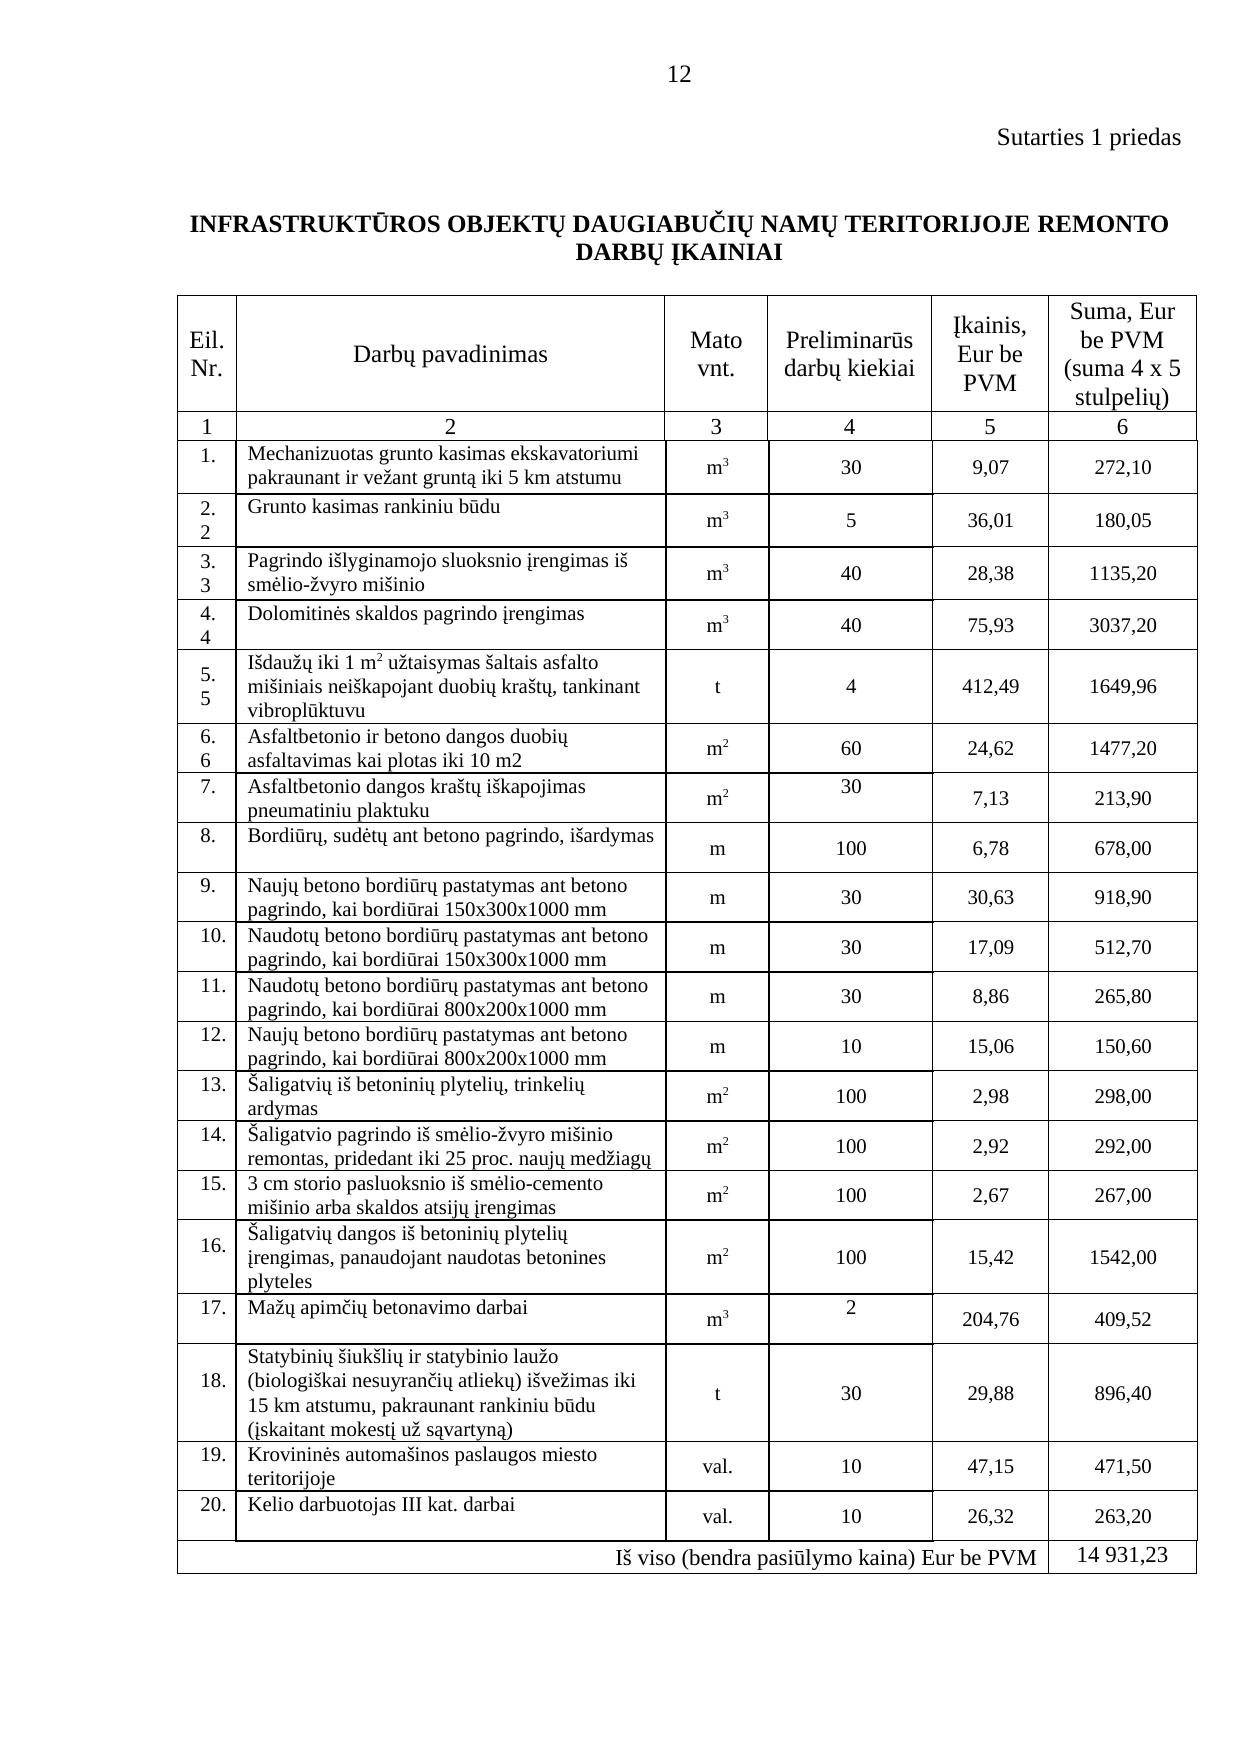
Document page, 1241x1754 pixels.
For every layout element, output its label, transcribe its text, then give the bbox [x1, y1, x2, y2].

table_cell 5 [932, 412, 1048, 440]
table_cell 6,78 [933, 823, 1048, 872]
table_cell 4 [178, 600, 235, 649]
table_cell m3 [667, 1295, 768, 1343]
table_cell [178, 1171, 235, 1219]
table_cell 10 [770, 1442, 932, 1490]
table_cell 40 [770, 548, 932, 599]
table_cell 100 [770, 1072, 932, 1120]
table_cell m [667, 873, 768, 921]
table_cell 30,63 [933, 873, 1048, 921]
table_cell [178, 873, 235, 921]
table_cell 30 [770, 873, 932, 921]
table_cell 213,90 [1049, 773, 1197, 822]
table_cell 1 [178, 412, 236, 440]
table_cell 1135,20 [1049, 547, 1197, 599]
table_cell 8,86 [933, 972, 1048, 1021]
table_cell Mažų apimčių betonavimo darbai [237, 1295, 665, 1343]
table_cell 100 [770, 1221, 932, 1293]
table_cell 263,20 [1049, 1491, 1197, 1540]
table_cell 1477,20 [1049, 724, 1197, 772]
table_cell m3 [667, 601, 768, 649]
table_cell Grunto kasimas rankiniu būdu [237, 495, 665, 546]
table_cell Šaligatvių iš betoninių plytelių, trinkelių ardymas [237, 1072, 665, 1120]
table_cell 24,62 [933, 724, 1048, 772]
table_cell 1542,00 [1049, 1220, 1197, 1293]
table_cell val. [667, 1492, 768, 1540]
table_cell 4 [768, 412, 931, 440]
table_cell 3 [178, 547, 235, 599]
table_cell m3 [667, 441, 768, 493]
table_cell Krovininės automašinos paslaugos miesto teritorijoje [237, 1442, 665, 1490]
table_cell 204,76 [933, 1294, 1048, 1343]
table_cell 30 [770, 441, 932, 493]
table_cell m2 [667, 724, 768, 772]
table_cell Bordiūrų, sudėtų ant betono pagrindo, išardymas [237, 823, 665, 872]
table_header Darbų pavadinimas [237, 296, 664, 411]
table_cell 2 [770, 1295, 932, 1343]
table_cell Naujų betono bordiūrų pastatymas ant betono pagrindo, kai bordiūrai 800x200x1000 mm [237, 1022, 665, 1070]
table_cell 5 [178, 650, 235, 722]
table_cell 2,67 [933, 1171, 1048, 1219]
table_cell Kelio darbuotojas III kat. darbai [237, 1492, 665, 1540]
table_cell 6 [1049, 412, 1196, 440]
table_cell Asfaltbetonio dangos kraštų iškapojimas pneumatiniu plaktuku [237, 774, 665, 822]
table_cell 28,38 [933, 547, 1048, 599]
table_cell 918,90 [1049, 873, 1197, 921]
table_cell 2 [237, 412, 664, 440]
table_cell m3 [667, 548, 768, 599]
table_cell 3 [665, 412, 767, 440]
table_cell Šaligatvio pagrindo iš smėlio-žvyro mišinio remontas, pridedant iki 25 proc. naujų medžiagų [237, 1122, 665, 1170]
table_cell 47,15 [933, 1442, 1048, 1490]
table_header Mato vnt. [665, 296, 767, 411]
table_cell m [667, 823, 768, 872]
table_cell 298,00 [1049, 1071, 1197, 1120]
table_header Eil. Nr. [178, 296, 236, 411]
table_cell m [667, 1022, 768, 1070]
table_cell 5 [770, 495, 932, 546]
table_cell Išdaužų iki 1 m2 užtaisymas šaltais asfalto mišiniais neiškapojant duobių kraštų, tankinant vibroplūktuvu [237, 650, 665, 722]
table_cell 29,88 [933, 1344, 1048, 1441]
table_cell 412,49 [933, 650, 1048, 722]
table_cell 180,05 [1049, 494, 1197, 546]
table_cell Naujų betono bordiūrų pastatymas ant betono pagrindo, kai bordiūrai 150x300x1000 mm [237, 873, 665, 921]
table_cell Mechanizuotas grunto kasimas ekskavatoriumi pakraunant ir vežant gruntą iki 5 km atstumu [237, 441, 665, 493]
table_cell 2,98 [933, 1071, 1048, 1120]
table_cell 6 [178, 724, 235, 772]
table_cell 265,80 [1049, 972, 1197, 1021]
table_cell m3 [667, 495, 768, 546]
table_cell Naudotų betono bordiūrų pastatymas ant betono pagrindo, kai bordiūrai 150x300x1000 mm [237, 923, 665, 971]
table_cell 471,50 [1049, 1442, 1197, 1490]
table_cell 292,00 [1049, 1121, 1197, 1170]
table_cell [178, 1294, 235, 1343]
table_cell Pagrindo išlyginamojo sluoksnio įrengimas iš smėlio-žvyro mišinio [237, 548, 665, 599]
table_cell 30 [770, 923, 932, 971]
text INFRASTRUKTŪROS OBJEKTŲ DAUGIABUČIŲ NAMŲ TERITORIJOJE REMONTO DARBŲ ĮKAINIAI [177, 209, 1181, 266]
table_cell 678,00 [1049, 823, 1197, 872]
table_cell 100 [770, 823, 932, 872]
table_cell t [667, 1345, 768, 1441]
table_cell m2 [667, 1221, 768, 1293]
table_cell 100 [770, 1122, 932, 1170]
table_cell 75,93 [933, 600, 1048, 649]
table_cell 40 [770, 601, 932, 649]
table_cell 150,60 [1049, 1022, 1197, 1070]
table_cell val. [667, 1442, 768, 1490]
table_cell Naudotų betono bordiūrų pastatymas ant betono pagrindo, kai bordiūrai 800x200x1000 mm [237, 973, 665, 1021]
table_cell [178, 1491, 235, 1540]
table_cell [178, 441, 235, 493]
table_cell 9,07 [933, 441, 1048, 493]
table_cell 272,10 [1049, 441, 1197, 493]
table_cell 1649,96 [1049, 650, 1197, 722]
table_cell 267,00 [1049, 1171, 1197, 1219]
table_cell 15,06 [933, 1022, 1048, 1070]
table_cell 409,52 [1049, 1294, 1197, 1343]
table_cell 3037,20 [1049, 600, 1197, 649]
table_cell [178, 1442, 235, 1490]
table_cell [178, 1344, 235, 1441]
table_cell 2,92 [933, 1121, 1048, 1170]
table_cell Asfaltbetonio ir betono dangos duobių asfaltavimas kai plotas iki 10 m2 [237, 724, 665, 772]
table_cell [178, 922, 235, 971]
table_cell Iš viso (bendra pasiūlymo kaina) Eur be PVM [178, 1541, 1048, 1573]
table_cell 17,09 [933, 922, 1048, 971]
table_cell m2 [667, 1122, 768, 1170]
table_cell Dolomitinės skaldos pagrindo įrengimas [237, 601, 665, 649]
table_cell [178, 1071, 235, 1120]
table_cell 10 [770, 1492, 932, 1540]
table_cell [178, 1121, 235, 1170]
table_cell 7,13 [933, 773, 1048, 822]
table_cell 36,01 [933, 494, 1048, 546]
table_cell 14 931,23 [1049, 1541, 1196, 1573]
table_cell 30 [770, 973, 932, 1021]
table_header Preliminarūs darbų kiekiai [768, 296, 931, 411]
table_cell m2 [667, 774, 768, 822]
table_header Įkainis, Eur be PVM [932, 296, 1048, 411]
table_cell 896,40 [1049, 1344, 1197, 1441]
table_cell 60 [770, 724, 932, 772]
table_header Suma, Eur be PVM (suma 4 x 5 stulpelių) [1049, 296, 1196, 411]
table_cell [178, 773, 235, 822]
table_cell m [667, 973, 768, 1021]
table_cell t [667, 650, 768, 722]
table_cell [178, 972, 235, 1021]
table_cell 15,42 [933, 1220, 1048, 1293]
table_cell 100 [770, 1171, 932, 1219]
table_cell 10 [770, 1022, 932, 1070]
table_cell 3 cm storio pasluoksnio iš smėlio-cemento mišinio arba skaldos atsijų įrengimas [237, 1171, 665, 1219]
table_cell m2 [667, 1171, 768, 1219]
table_cell m [667, 923, 768, 971]
table_cell [178, 1022, 235, 1070]
table_cell [178, 1220, 235, 1293]
table_cell 512,70 [1049, 922, 1197, 971]
table_cell m2 [667, 1072, 768, 1120]
text Sutarties 1 priedas [177, 122, 1181, 151]
table_cell 30 [770, 774, 932, 822]
table_cell [178, 823, 235, 872]
table_cell 4 [770, 650, 932, 722]
table_cell 30 [770, 1345, 932, 1441]
table_cell Statybinių šiukšlių ir statybinio laužo (biologiškai nesuyrančių atliekų) išvežimas iki 15 km atstumu, pakraunant rankiniu būdu (įskaitant mokestį už sąvartyną) [237, 1345, 665, 1441]
table_cell 2 [178, 494, 235, 546]
table_cell Šaligatvių dangos iš betoninių plytelių įrengimas, panaudojant naudotas betonines plyteles [237, 1221, 665, 1293]
table_cell 26,32 [933, 1491, 1048, 1540]
